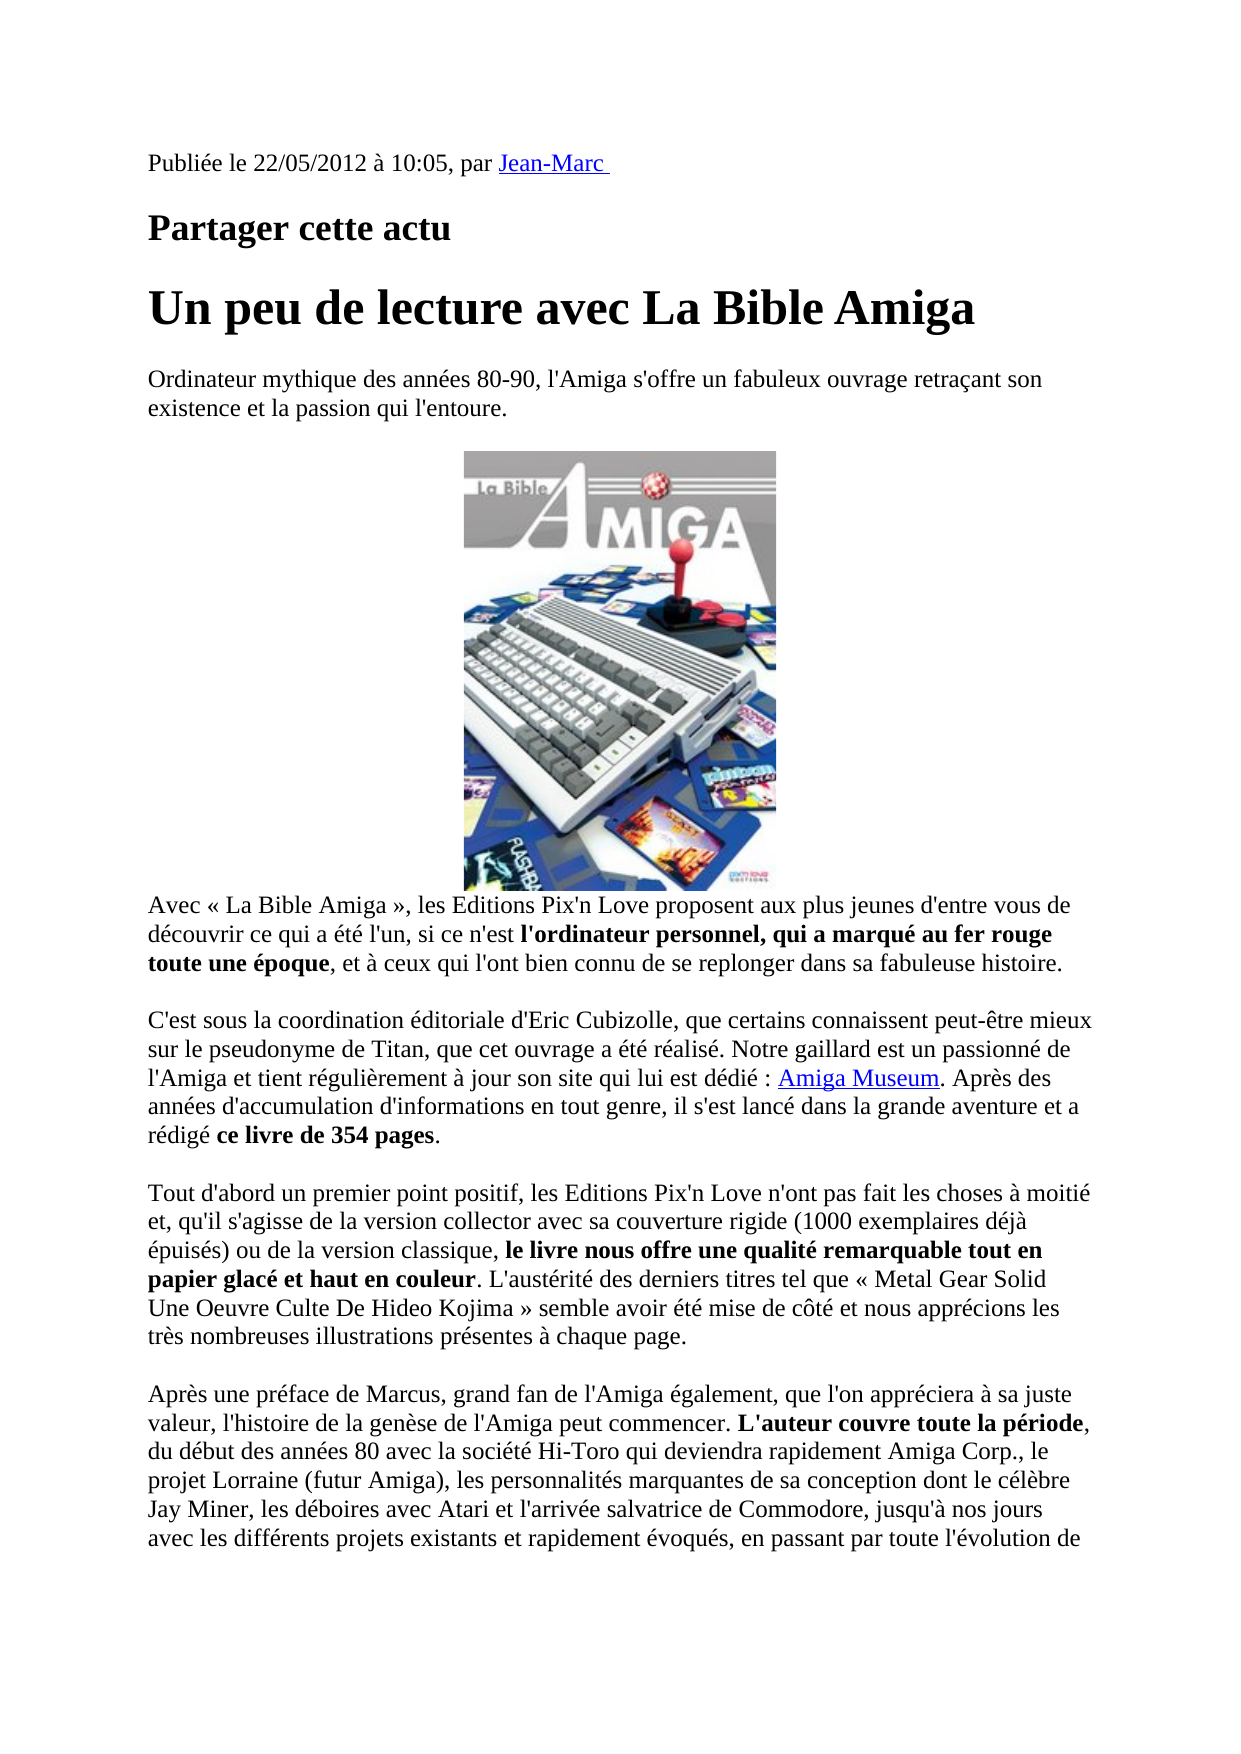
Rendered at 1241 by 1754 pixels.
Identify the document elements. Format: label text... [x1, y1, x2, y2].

text Partager cette actu [148, 206, 1093, 249]
text Publiée le 22/05/2012 à 10:05, par Jean-Marc [148, 148, 1093, 176]
text Ordinateur mythique des années 80-90, l'Amiga s'offre un fabuleux ouvrage retraçant son existence et la passion qui l'entoure. [148, 364, 1093, 422]
picture [463, 451, 777, 891]
text Un peu de lecture avec La Bible Amiga [148, 278, 1093, 335]
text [148, 890, 1093, 1551]
